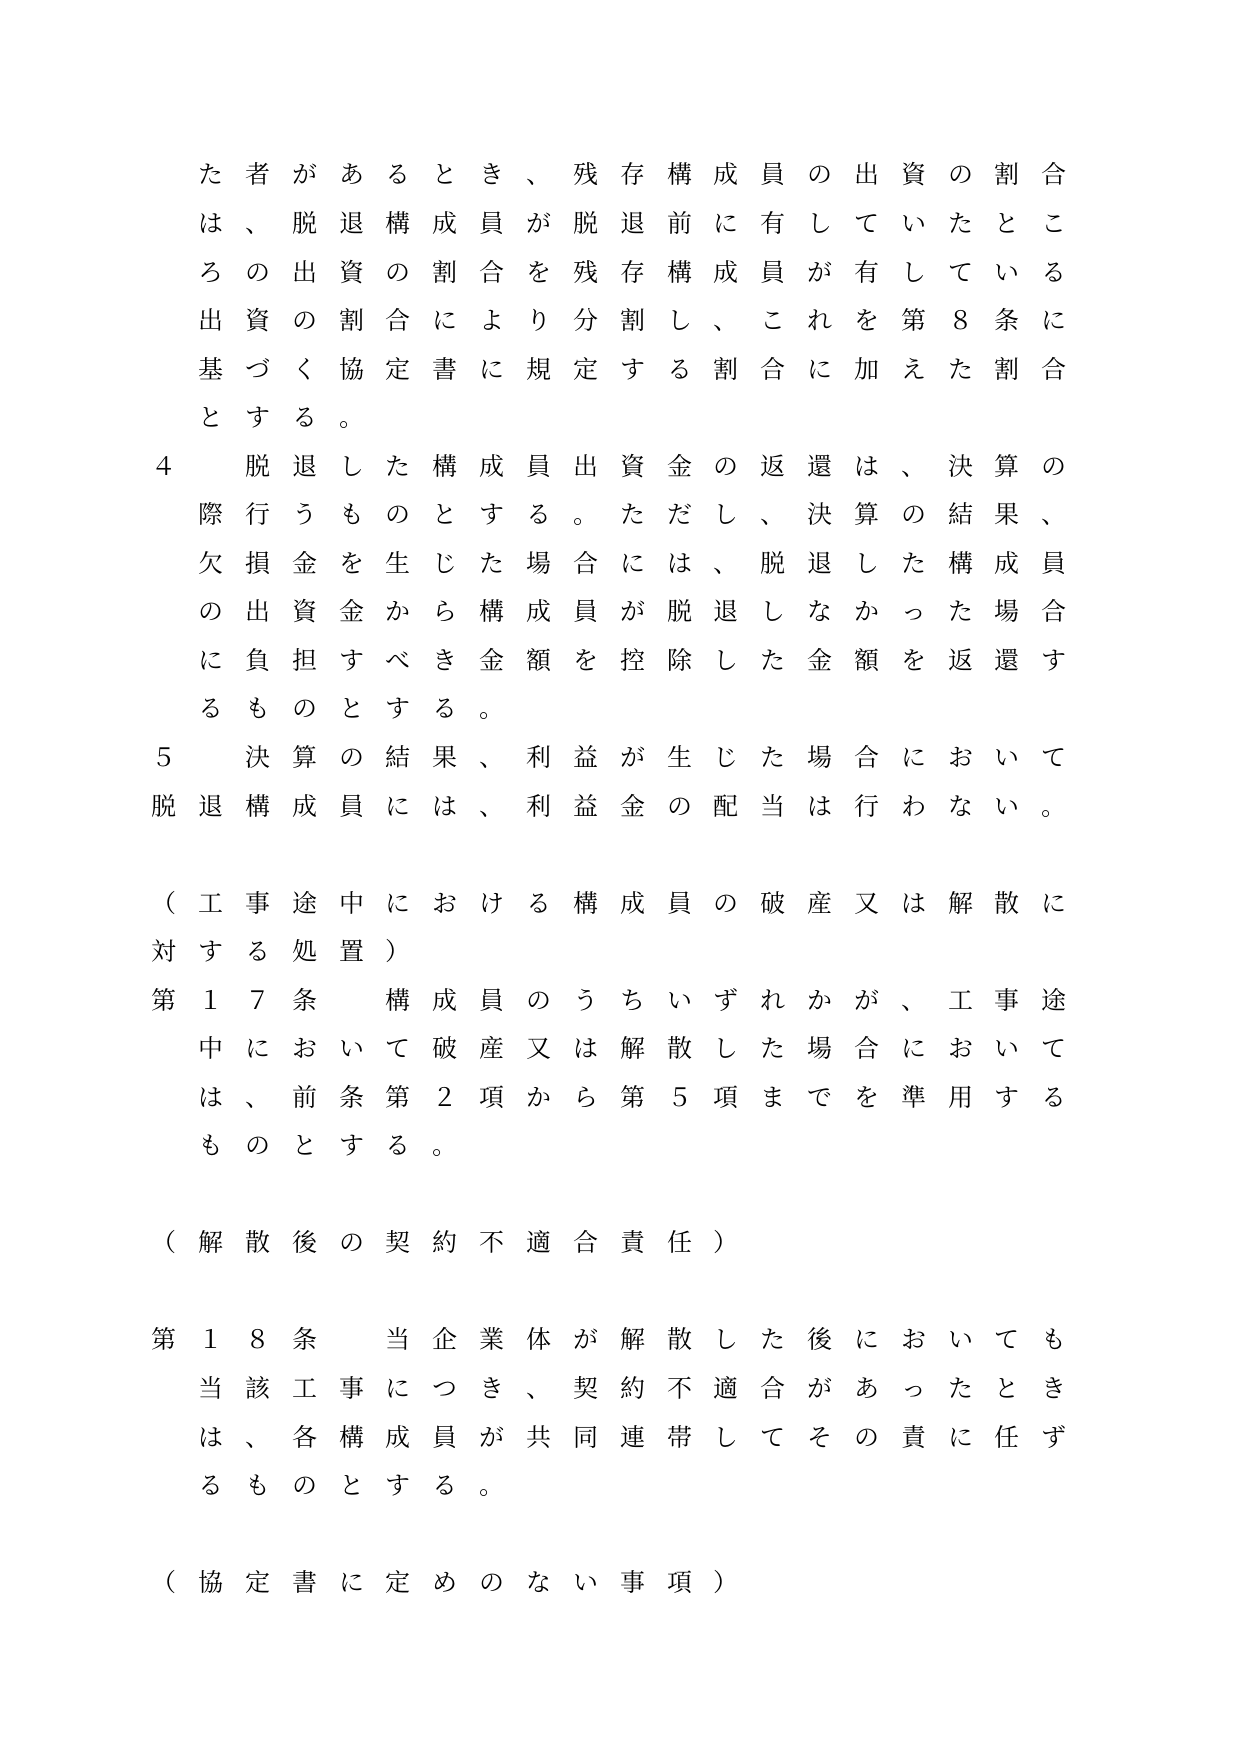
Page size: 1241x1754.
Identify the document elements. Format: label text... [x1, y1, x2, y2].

text ５ 決算の結果、利益が生じた場合において、脱退構成員には、利益金の配当は行わない。 [151, 731, 1089, 828]
text ４ 脱退した構成員出資金の返還は、決算の際行うものとする。ただし、決算の結果、欠損金を生じた場合には、脱退した構成員の出資金から構成員が脱退しなかった場合に負担すべき金額を控除した金額を返還するものとする。 [151, 440, 1089, 731]
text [151, 149, 1089, 440]
text （工事途中における構成員の破産又は解散に対する処置） [151, 877, 1089, 974]
text 第１８条 当企業体が解散した後においても、当該工事につき、契約不適合があったときは、各構成員が共同連帯してその責に任ずるものとする。 [151, 1314, 1089, 1508]
text （解散後の契約不適合責任） [151, 1217, 1089, 1314]
text （協定書に定めのない事項） [151, 1557, 1089, 1605]
text 第１７条 構成員のうちいずれかが、工事途中において破産又は解散した場合においては、前条第２項から第５項までを準用するものとする。 [151, 974, 1089, 1168]
